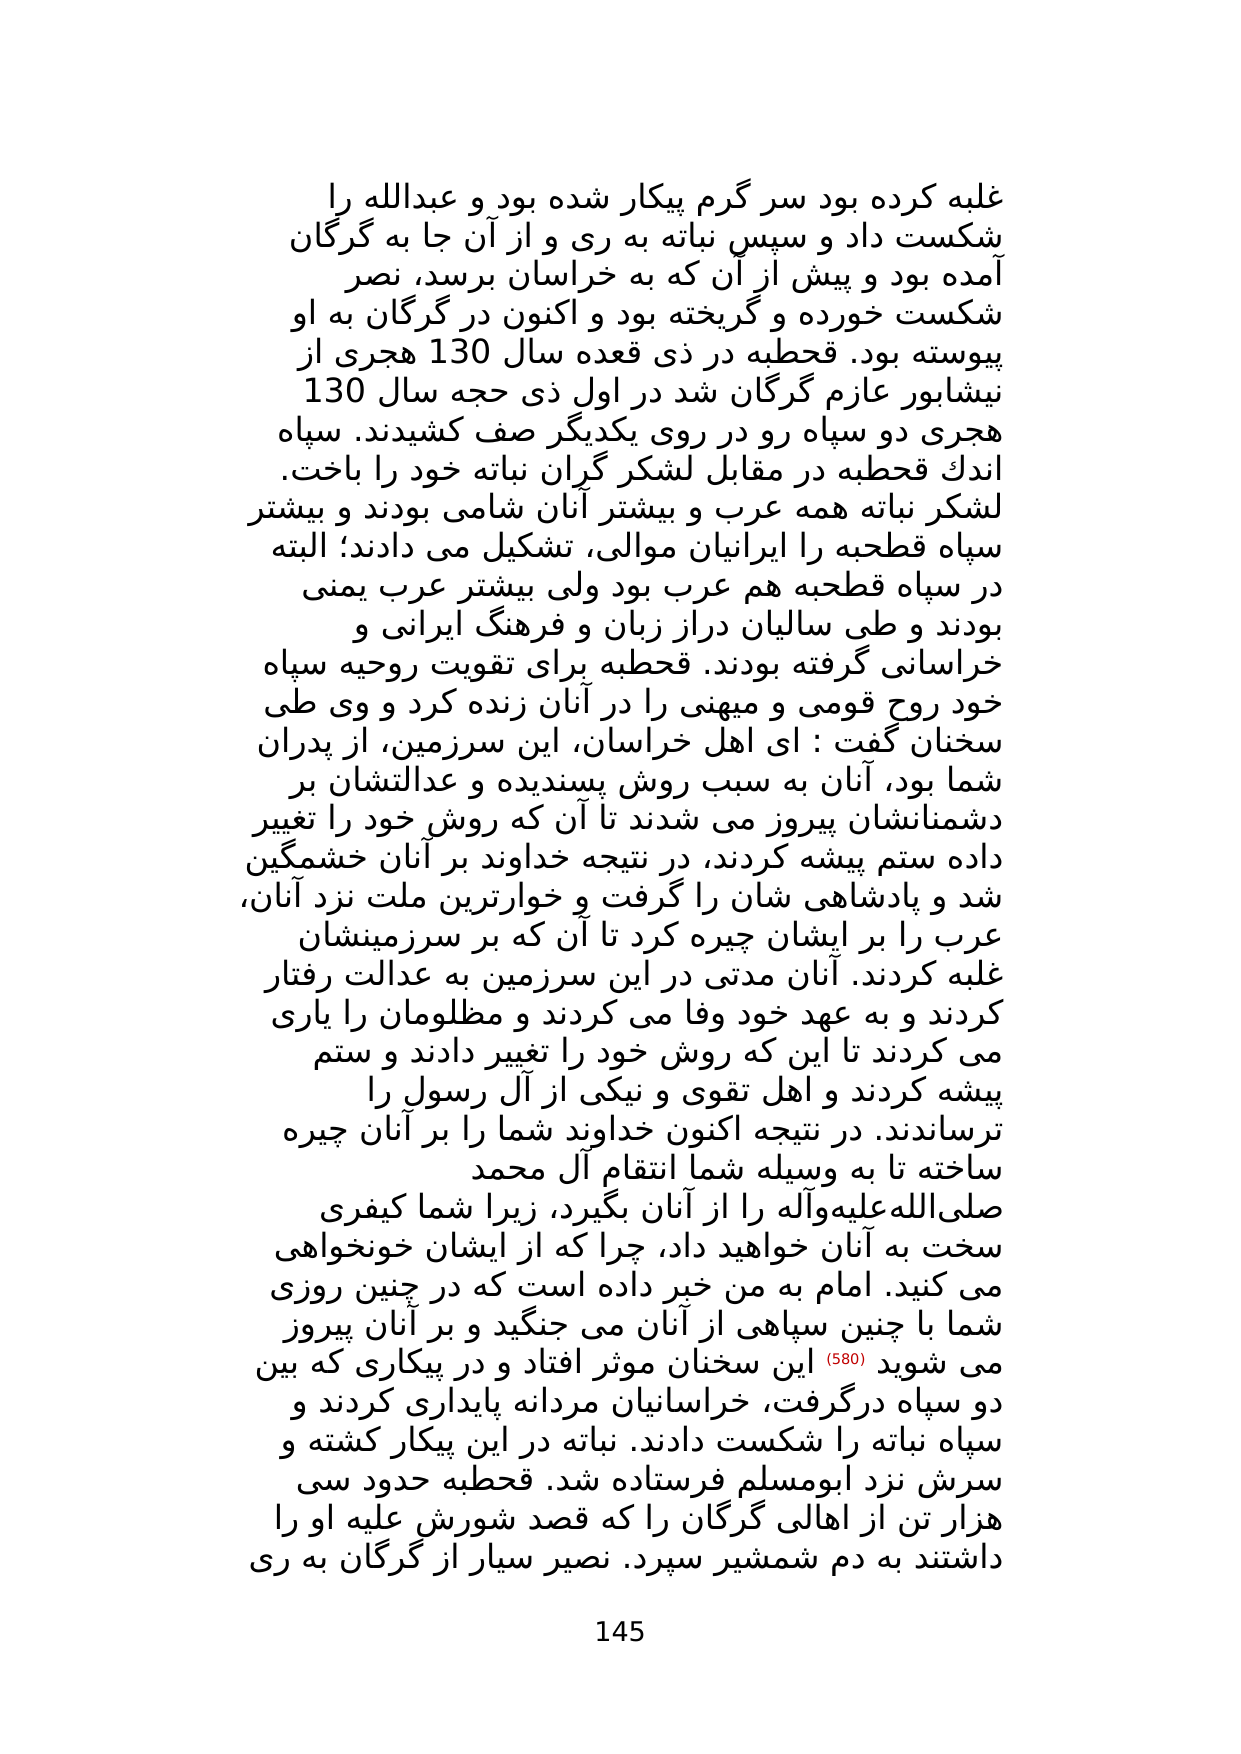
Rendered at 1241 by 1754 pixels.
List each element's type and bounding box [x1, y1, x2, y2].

text [236, 177, 1004, 1576]
